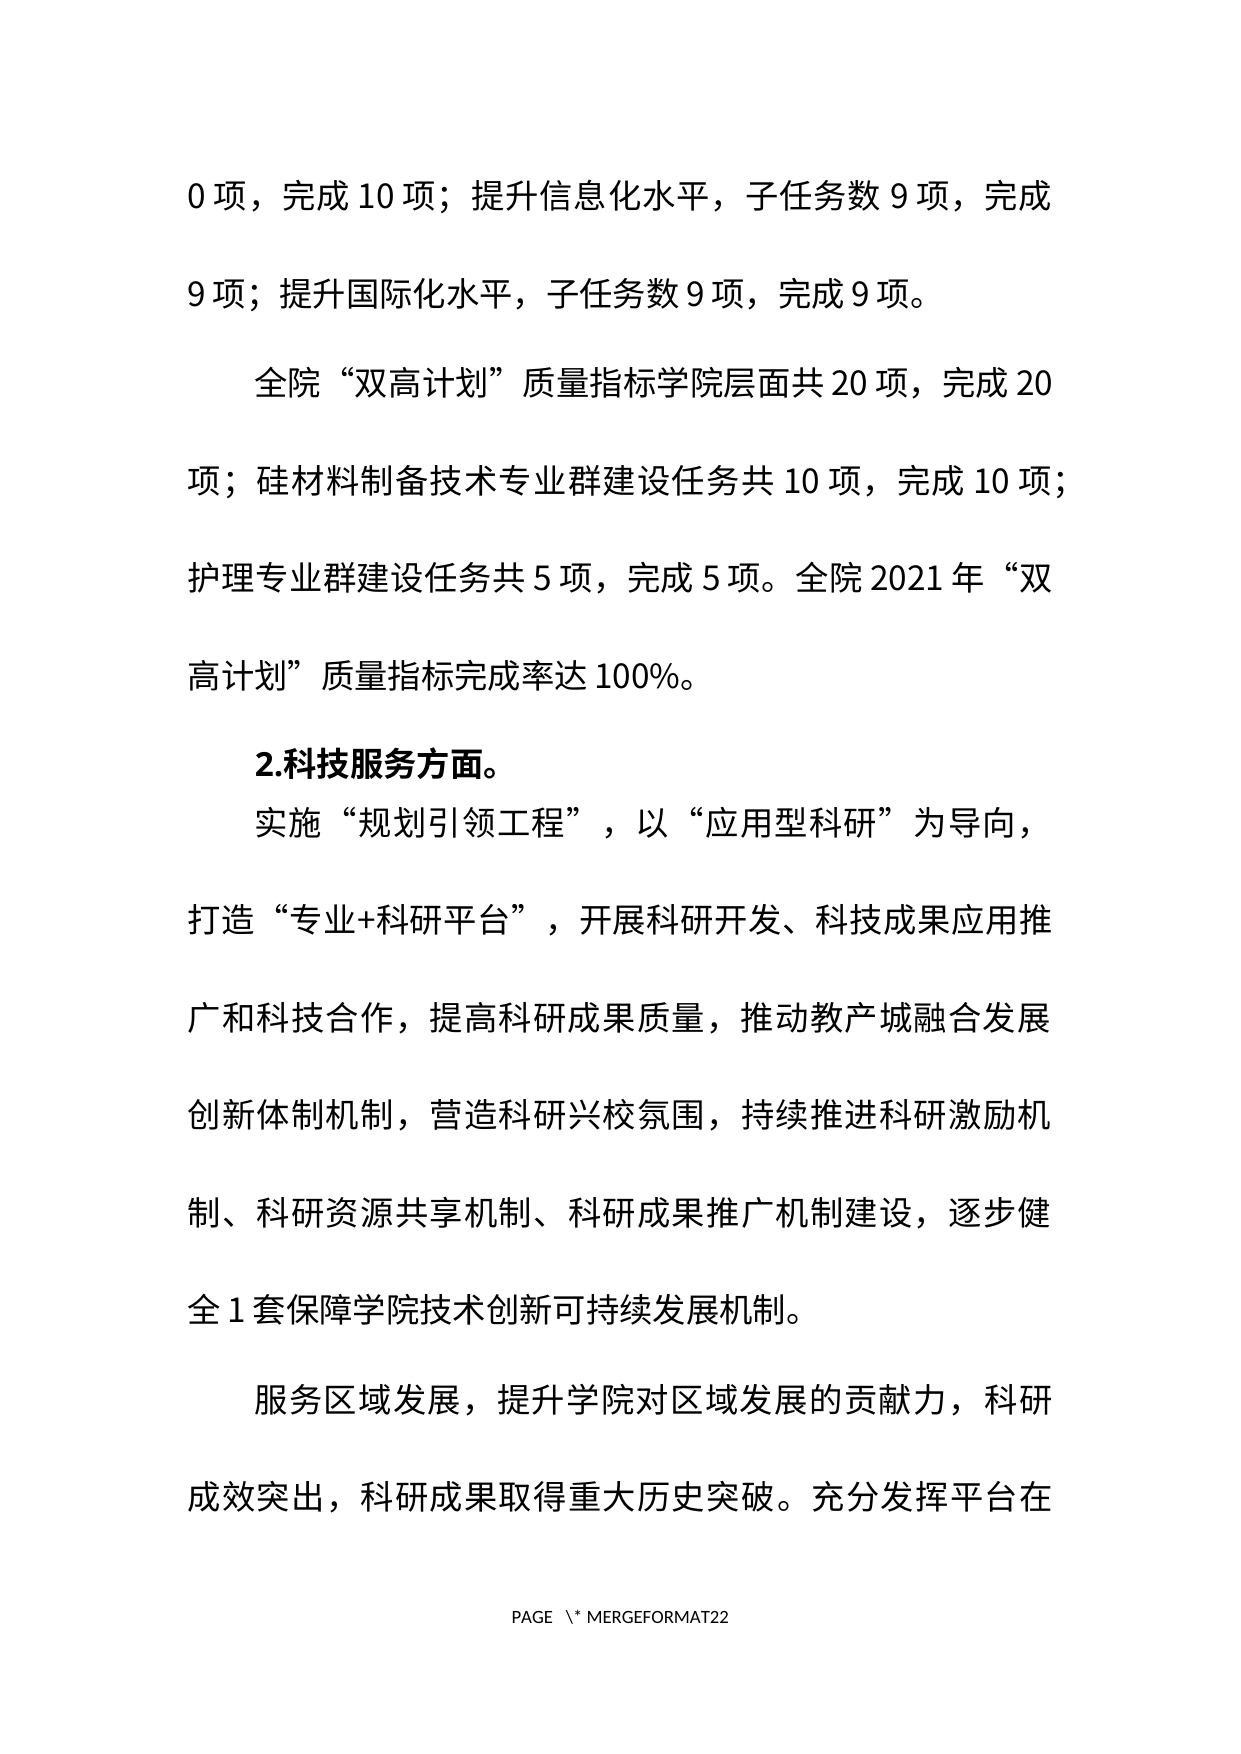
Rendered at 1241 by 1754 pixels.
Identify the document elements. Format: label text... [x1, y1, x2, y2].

text 全院“双高计划”质量指标学院层面共20项，完成20项；硅材料制备技术专业群建设任务共10项，完成10项；护理专业群建设任务共5项，完成5项。全院2021年“双高计划”质量指标完成率达100%。 [187, 348, 1053, 706]
text 2.科技服务方面。 [187, 730, 1053, 788]
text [187, 162, 1053, 324]
text 实施“规划引领工程”，以“应用型科研”为导向，打造“专业+科研平台”，开展科研开发、科技成果应用推广和科技合作，提高科研成果质量，推动教产城融合发展。创新体制机制，营造科研兴校氛围，持续推进科研激励机制、科研资源共享机制、科研成果推广机制建设，逐步健全1套保障学院技术创新可持续发展机制。 [187, 788, 1053, 1341]
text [187, 1365, 1053, 1527]
